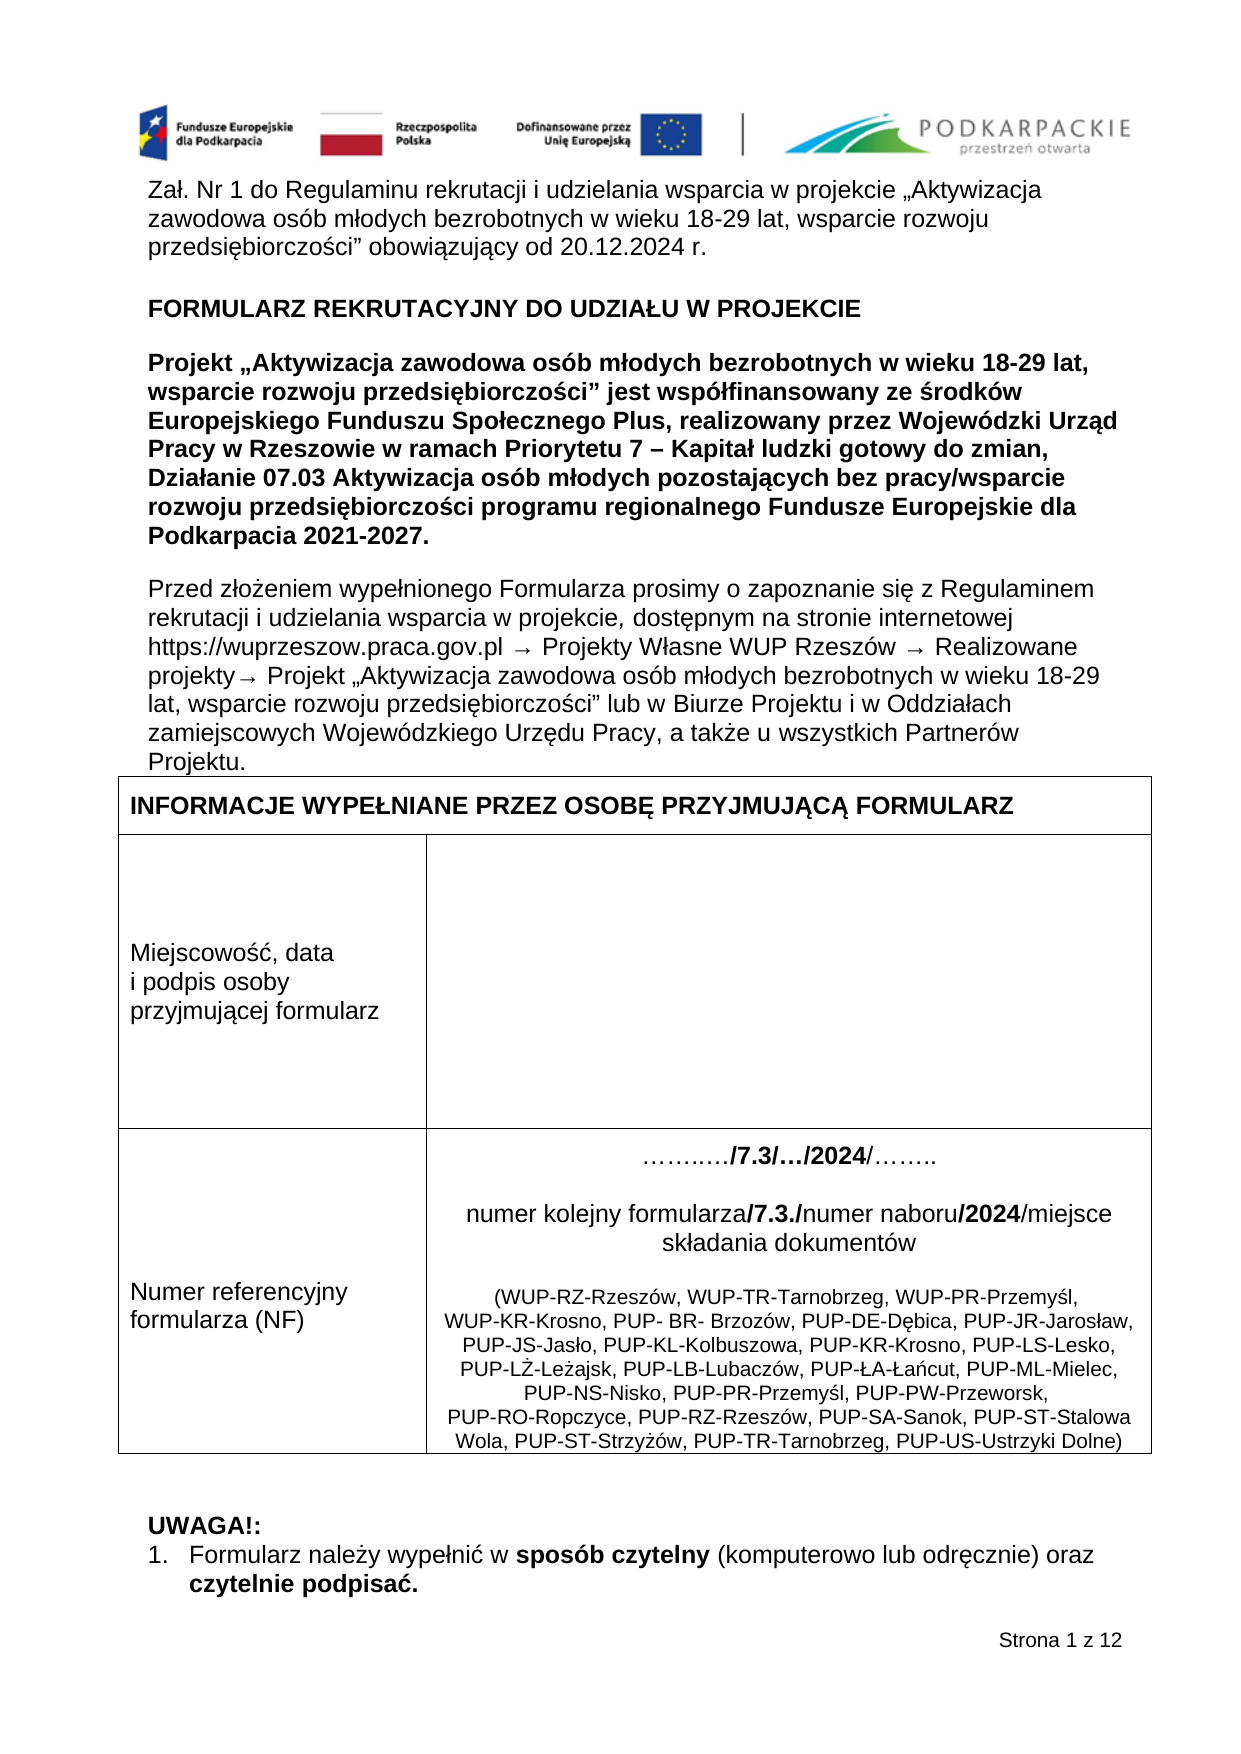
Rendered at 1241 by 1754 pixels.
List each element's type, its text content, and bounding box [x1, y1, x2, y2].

table_header INFORMACJE WYPEŁNIANE PRZEZ OSOBĘ PRZYJMUJĄCĄ FORMULARZ [119, 777, 1151, 834]
text Przed złożeniem wypełnionego Formularza prosimy o zapoznanie się z Regulaminem rekrutacji i udzielania wsparcia w projekcie, dostępnym na stronie internetowej https://wuprzeszow.praca.gov.pl → Projekty Własne WUP Rzeszów → Realizowane projekty→ Projekt „Aktywizacja zawodowa osób młodych bezrobotnych w wieku 18-29 lat, wsparcie rozwoju przedsiębiorczości” lub w Biurze Projektu i w Oddziałach zamiejscowych Wojewódzkiego Urzędu Pracy, a także u wszystkich Partnerów Projektu. [148, 574, 1122, 776]
picture [126, 92, 1144, 175]
table_cell ……..…/7.3/…/2024/…….. numer kolejny formularza/7.3./numer naboru/2024/miejsce składania dokumentów (WUP-RZ-Rzeszów, WUP-TR-Tarnobrzeg, WUP-PR-Przemyśl, WUP-KR-Krosno, PUP- BR- Brzozów, PUP-DE-Dębica, PUP-JR-Jarosław, PUP-JS-Jasło, PUP-KL-Kolbuszowa, PUP-KR-Krosno, PUP-LS-Lesko, PUP-LŻ-Leżajsk, PUP-LB-Lubaczów, PUP-ŁA-Łańcut, PUP-ML-Mielec, PUP-NS-Nisko, PUP-PR-Przemyśl, PUP-PW-Przeworsk, PUP-RO-Ropczyce, PUP-RZ-Rzeszów, PUP-SA-Sanok, PUP-ST-Stalowa Wola, PUP-ST-Strzyżów, PUP-TR-Tarnobrzeg, PUP-US-Ustrzyki Dolne) [427, 1129, 1151, 1453]
text Zał. Nr 1 do Regulaminu rekrutacji i udzielania wsparcia w projekcie „Aktywizacja zawodowa osób młodych bezrobotnych w wieku 18-29 lat, wsparcie rozwoju przedsiębiorczości” obowiązujący od 20.12.2024 r. [148, 148, 1122, 261]
list Formularz należy wypełnić w sposób czytelny (komputerowo lub odręcznie) oraz czytelnie podpisać. [148, 1540, 1122, 1598]
text Projekt „Aktywizacja zawodowa osób młodych bezrobotnych w wieku 18-29 lat, wsparcie rozwoju przedsiębiorczości” jest współfinansowany ze środków Europejskiego Funduszu Społecznego Plus, realizowany przez Wojewódzki Urząd Pracy w Rzeszowie w ramach Priorytetu 7 – Kapitał ludzki gotowy do zmian, Działanie 07.03 Aktywizacja osób młodych pozostających bez pracy/wsparcie rozwoju przedsiębiorczości programu regionalnego Fundusze Europejskie dla Podkarpacia 2021-2027. [148, 348, 1122, 549]
table_cell Numer referencyjny formularza (NF) [119, 1129, 426, 1453]
table_cell [427, 835, 1151, 1128]
table_cell Miejscowość, data i podpis osoby przyjmującej formularz [119, 835, 426, 1128]
text UWAGA!: [148, 1511, 1122, 1540]
text FORMULARZ REKRUTACYJNY DO UDZIAŁU W PROJEKCIE [148, 294, 1122, 323]
